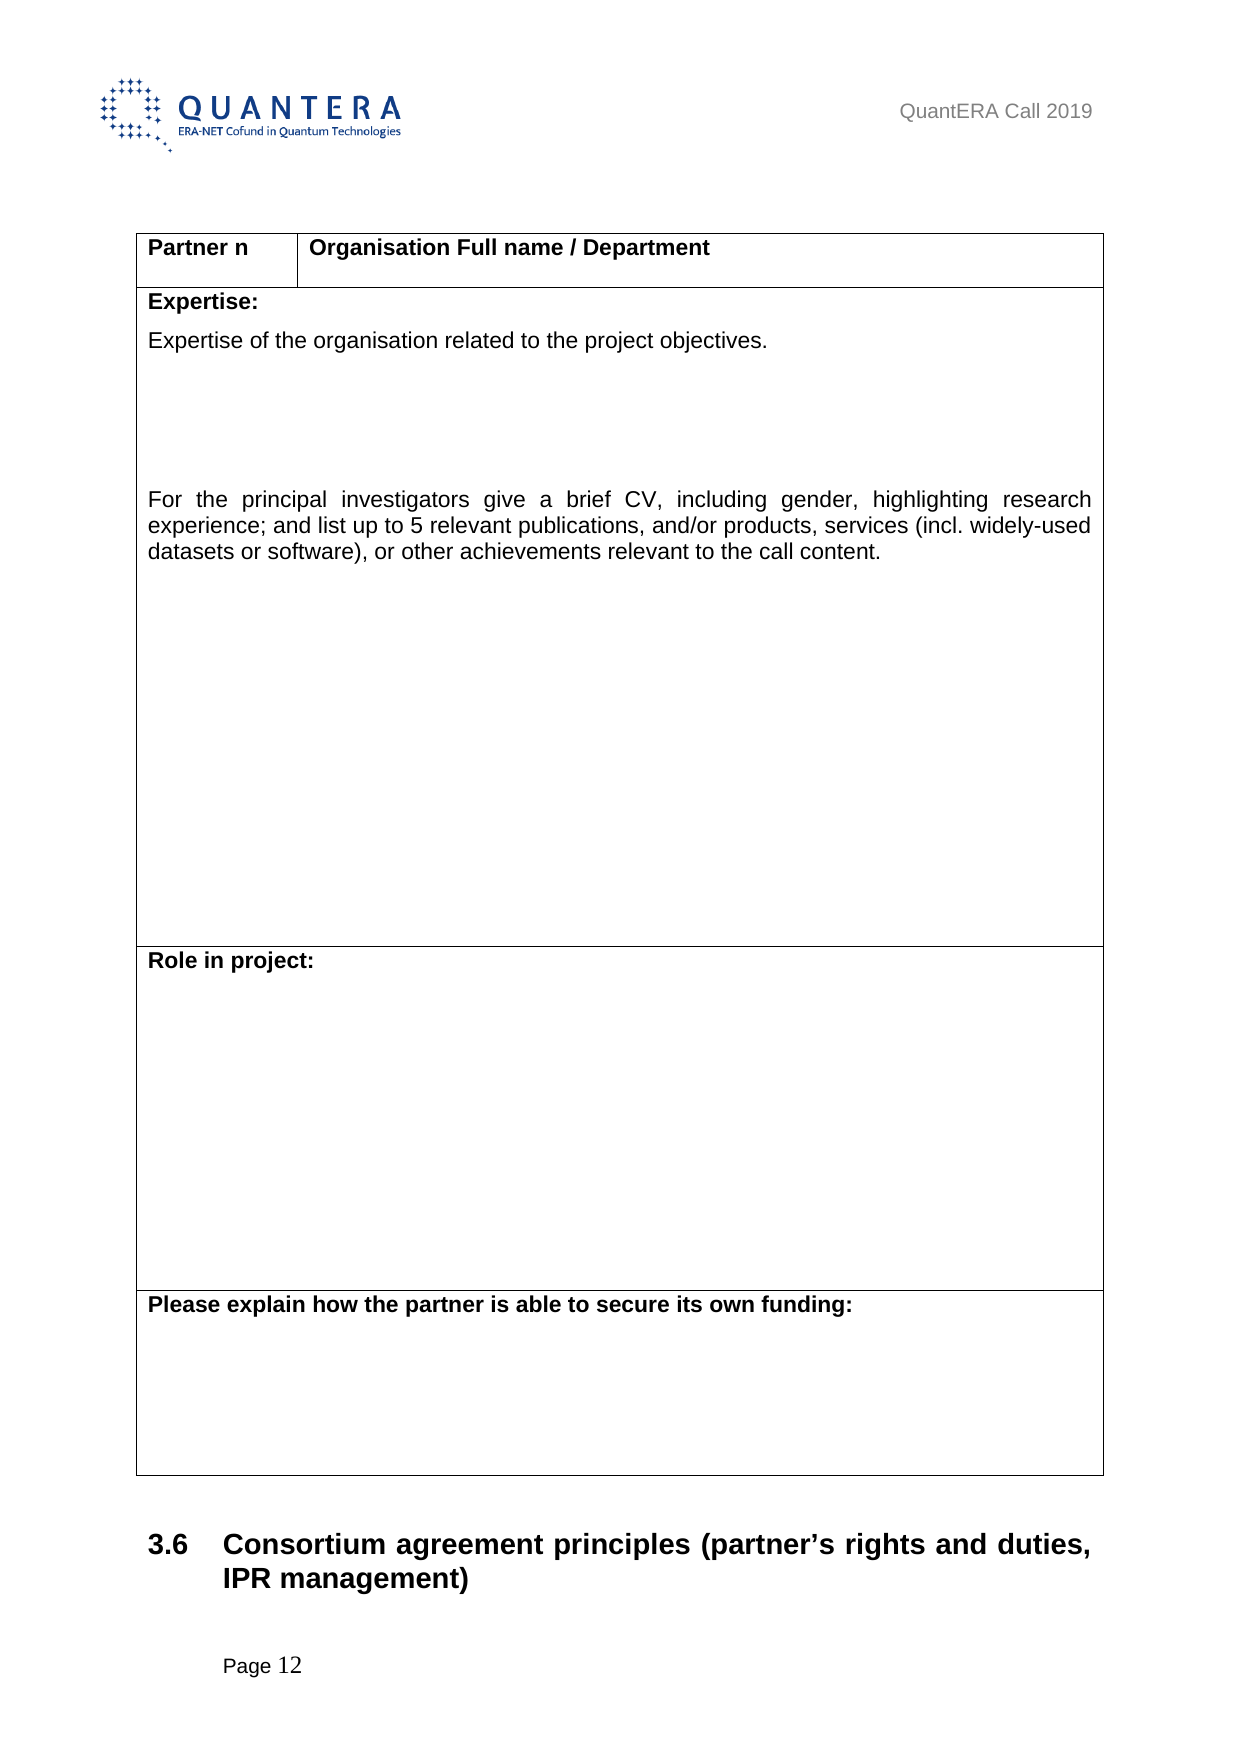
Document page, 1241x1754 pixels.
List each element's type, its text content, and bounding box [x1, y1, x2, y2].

table_header Organisation Full name / Department [298, 234, 1103, 287]
table_cell Expertise: Expertise of the organisation related to the project objectives. For the principal investigators give a brief CV, including gender, highlighting research experience; and list up to 5 relevant publications, and/or products, services (incl. widely-used datasets or software), or other achievements relevant to the call content. [137, 288, 1103, 946]
picture [92, 75, 409, 157]
table_cell Role in project: [137, 947, 1103, 1289]
table_header Partner n [137, 234, 297, 287]
list Consortium agreement principles (partner’s rights and duties, IPR management) [148, 1527, 1092, 1594]
table_cell Please explain how the partner is able to secure its own funding: [137, 1291, 1103, 1475]
